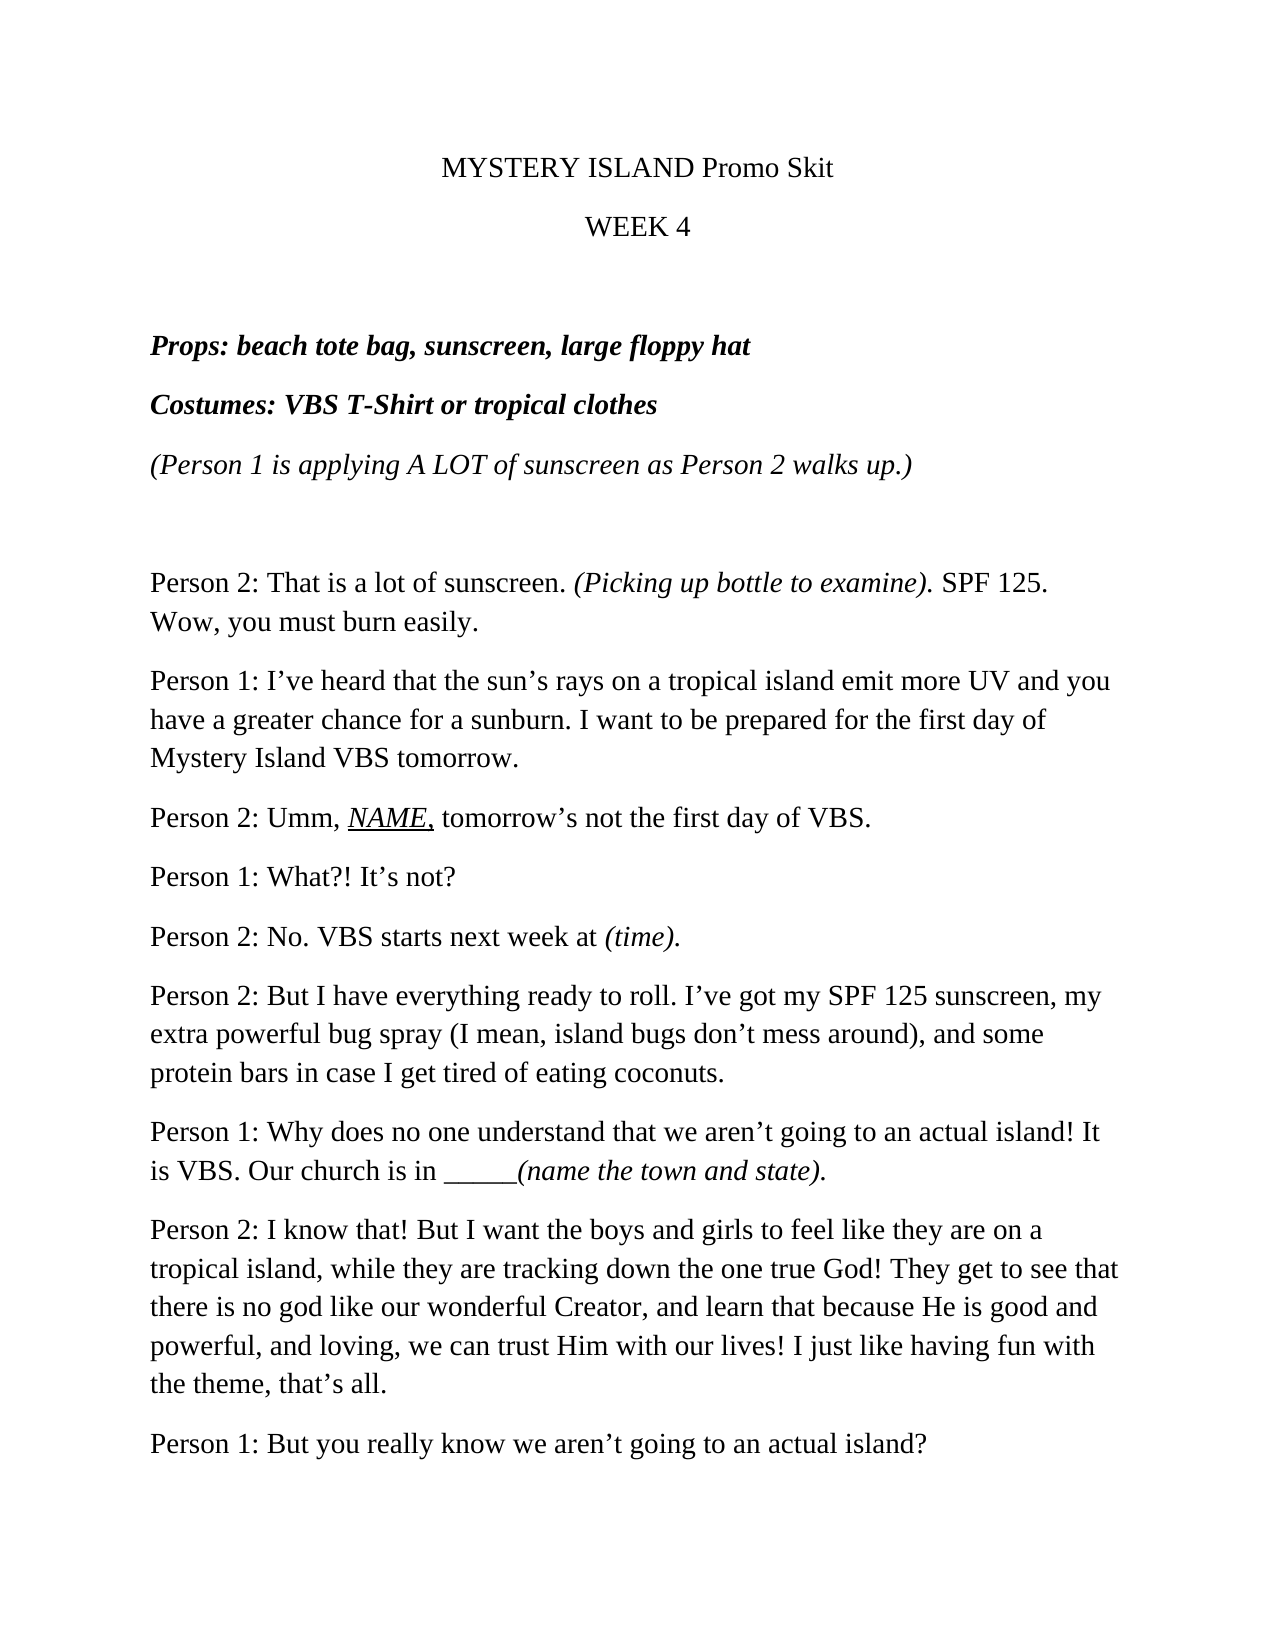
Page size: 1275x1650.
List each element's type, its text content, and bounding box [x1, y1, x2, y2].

text Person 1: Why does no one understand that we aren’t going to an actual island! It is VBS. Our church is in _____(name the town and state). [150, 1114, 1125, 1187]
text Person 1: I’ve heard that the sun’s rays on a tropical island emit more UV and you have a greater chance for a sunburn. I want to be prepared for the first day of Mystery Island VBS tomorrow. [150, 663, 1125, 774]
text (Person 1 is applying A LOT of sunscreen as Person 2 walks up.) [150, 447, 1125, 480]
text Person 2: No. VBS starts next week at (time). [150, 919, 1125, 952]
text Person 1: But you really know we aren’t going to an actual island? [150, 1426, 1125, 1459]
text MYSTERY ISLAND Promo Skit [150, 150, 1125, 183]
text WEEK 4 [150, 209, 1125, 243]
text Person 1: What?! It’s not? [150, 859, 1125, 893]
text Person 2: But I have everything ready to roll. I’ve got my SPF 125 sunscreen, my extra powerful bug spray (I mean, island bugs don’t mess around), and some protein bars in case I get tired of eating coconuts. [150, 978, 1125, 1089]
text Person 2: That is a lot of sunscreen. (Picking up bottle to examine). SPF 125. Wow, you must burn easily. [150, 566, 1125, 638]
text Person 2: Umm, NAME, tomorrow’s not the first day of VBS. [150, 800, 1125, 833]
text Props: beach tote bag, sunscreen, large floppy hat [150, 328, 1125, 362]
text Person 2: I know that! But I want the boys and girls to feel like they are on a tropical island, while they are tracking down the one true God! They get to see that there is no god like our wonderful Creator, and learn that because He is good and powerful, and loving, we can trust Him with our lives! I just like having fun with the theme, that’s all. [150, 1212, 1125, 1400]
text Costumes: VBS T-Shirt or tropical clothes [150, 387, 1125, 421]
